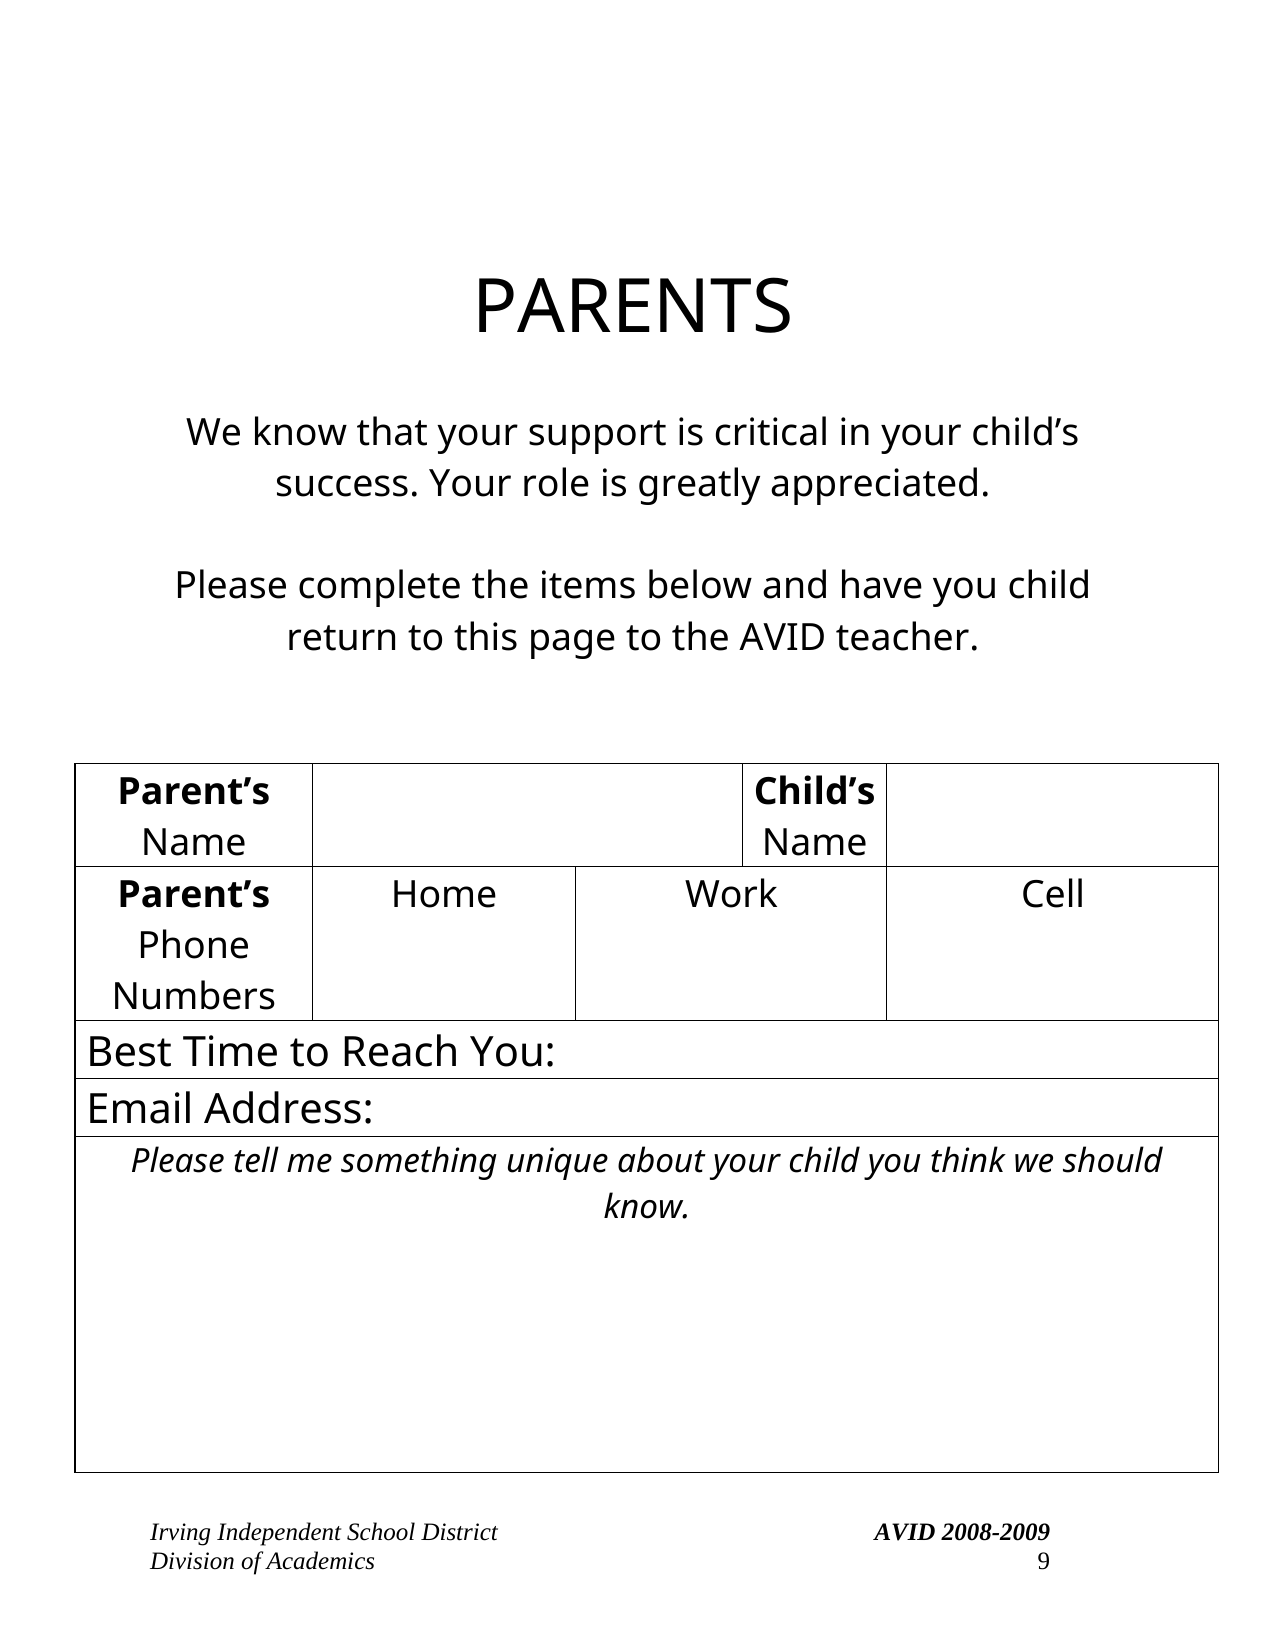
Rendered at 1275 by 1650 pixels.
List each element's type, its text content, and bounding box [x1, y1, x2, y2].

table_cell Email Address: [76, 1079, 1218, 1136]
table_header [887, 764, 1218, 866]
table_cell Best Time to Reach You: [76, 1021, 1218, 1078]
table_cell Cell [887, 867, 1218, 1020]
table_cell Parent’s Phone Numbers [76, 867, 312, 1020]
text We know that your support is critical in your child’s success. Your role is greatly appreciated. [150, 406, 1116, 508]
table_header [313, 764, 742, 866]
table_cell Work [576, 867, 886, 1020]
table_header Parent’s Name [76, 764, 312, 866]
table_header Child’s Name [743, 764, 886, 866]
text Please complete the items below and have you child return to this page to the AVID teacher. [150, 559, 1116, 661]
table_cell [76, 1137, 1218, 1472]
table_cell Home [313, 867, 575, 1020]
text PARENTS [150, 252, 1116, 355]
